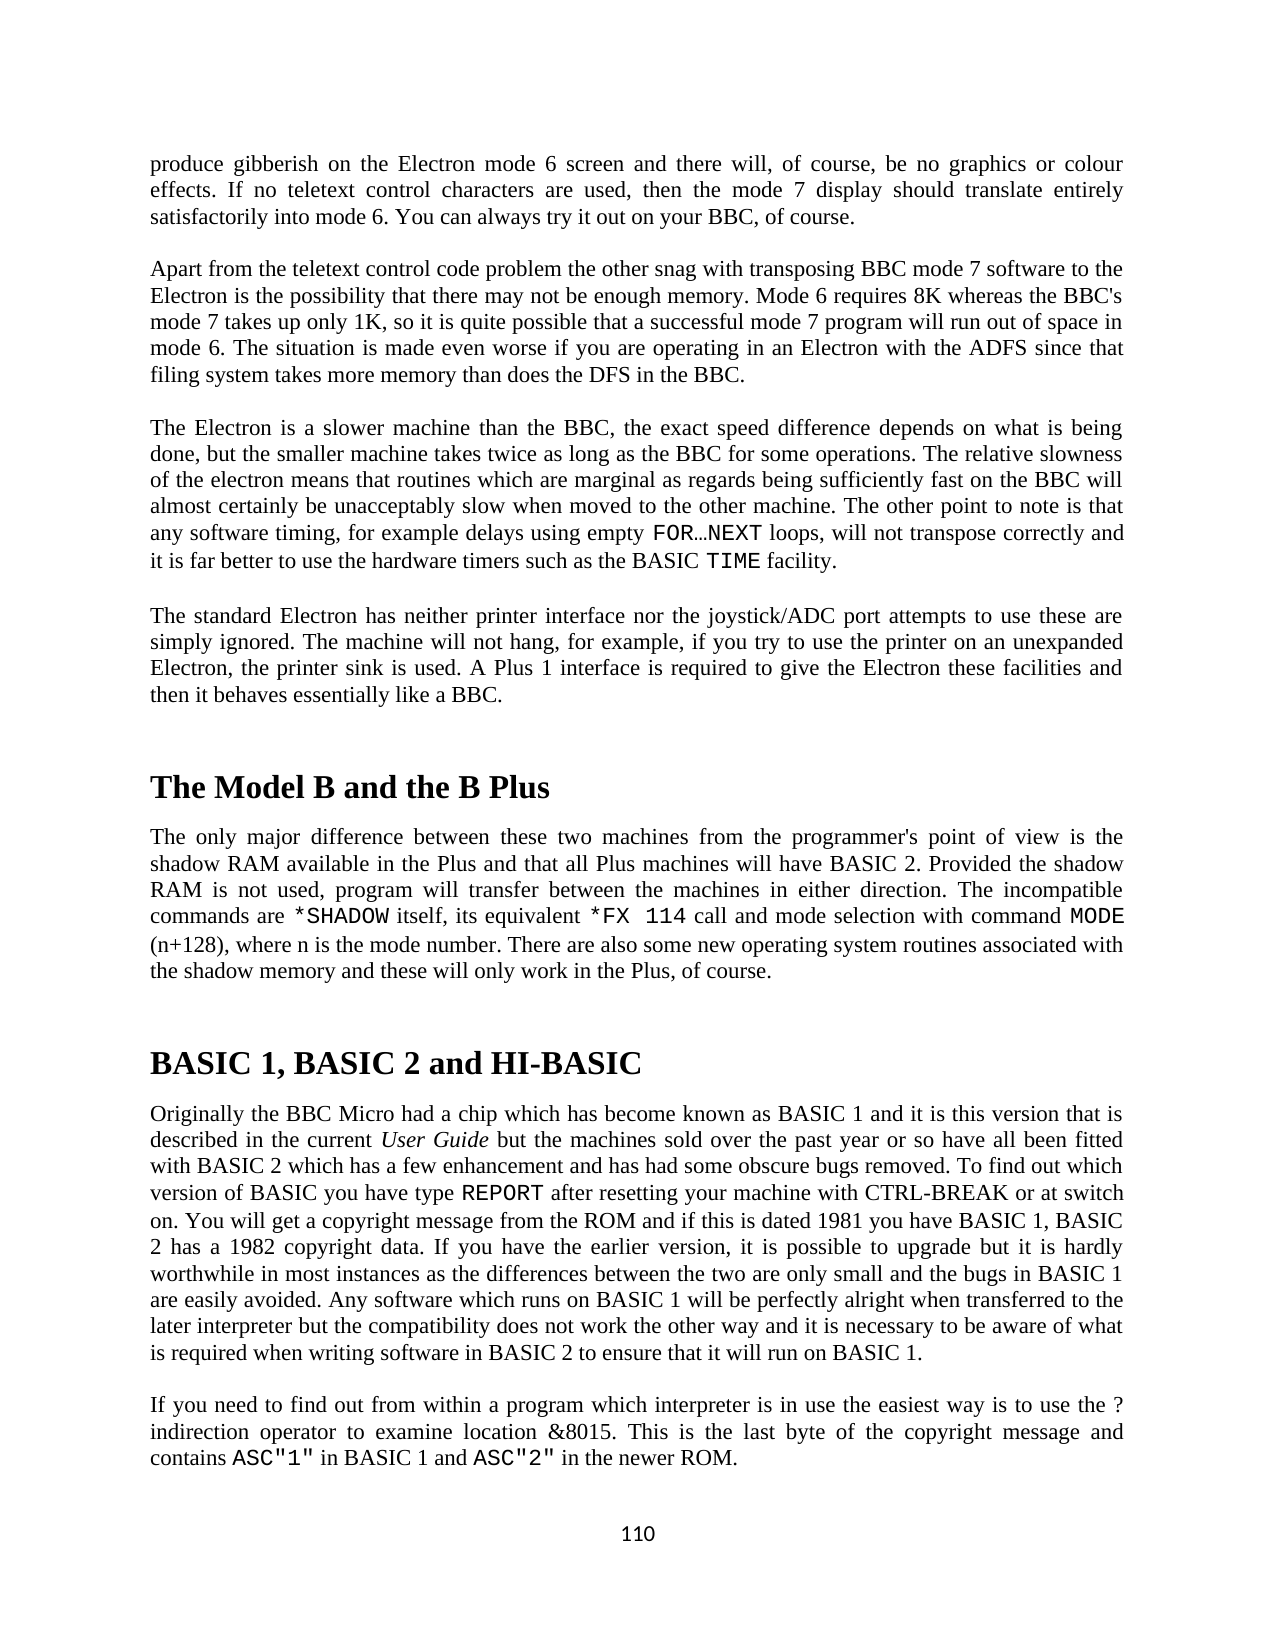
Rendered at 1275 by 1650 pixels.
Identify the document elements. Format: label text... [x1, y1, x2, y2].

text Apart from the teletext control code problem the other snag with transposing BBC mode 7 software to the Electron is the possibility that there may not be enough memory. Mode 6 requires 8K whereas the BBC's mode 7 takes up only 1K, so it is quite possible that a successful mode 7 program will run out of space in mode 6. The situation is made even worse if you are operating in an Electron with the ADFS since that filing system takes more memory than does the DFS in the BBC. [150, 255, 1125, 387]
subtitle The Model B and the B Plus [150, 767, 1125, 805]
text If you need to find out from within a program which interpreter is in use the easiest way is to use the ? indirection operator to examine location &8015. This is the last byte of the copyright message and contains ASC"1" in BASIC 1 and ASC"2" in the newer ROM. [150, 1391, 1125, 1472]
text The standard Electron has neither printer interface nor the joystick/ADC port attempts to use these are simply ignored. The machine will not hang, for example, if you try to use the printer on an unexpanded Electron, the printer sink is used. A Plus 1 interface is required to give the Electron these facilities and then it behaves essentially like a BBC. [150, 602, 1125, 707]
text Originally the BBC Micro had a chip which has become known as BASIC 1 and it is this version that is described in the current User Guide but the machines sold over the past year or so have all been fitted with BASIC 2 which has a few enhancement and has had some obscure bugs removed. To find out which version of BASIC you have type REPORT after resetting your machine with CTRL-BREAK or at switch on. You will get a copyright message from the ROM and if this is dated 1981 you have BASIC 1, BASIC 2 has a 1982 copyright data. If you have the earlier version, it is possible to upgrade but it is hardly worthwhile in most instances as the differences between the two are only small and the bugs in BASIC 1 are easily avoided. Any software which runs on BASIC 1 will be perfectly alright when transferred to the later interpreter but the compatibility does not work the other way and it is necessary to be aware of what is required when writing software in BASIC 2 to ensure that it will run on BASIC 1. [150, 1100, 1125, 1365]
text The Electron is a slower machine than the BBC, the exact speed difference depends on what is being done, but the smaller machine takes twice as long as the BBC for some operations. The relative slowness of the electron means that routines which are marginal as regards being sufficiently fast on the BBC will almost certainly be unacceptably slow when moved to the other machine. The other point to note is that any software timing, for example delays using empty FOR…NEXT loops, will not transpose correctly and it is far better to use the hardware timers such as the BASIC TIME facility. [150, 413, 1125, 575]
subtitle BASIC 1, BASIC 2 and HI-BASIC [150, 1043, 1125, 1081]
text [150, 150, 1125, 229]
text The only major difference between these two machines from the programmer's point of view is the shadow RAM available in the Plus and that all Plus machines will have BASIC 2. Provided the shadow RAM is not used, program will transfer between the machines in either direction. The incompatible commands are *SHADOW itself, its equivalent *FX 114 call and mode selection with command MODE (n+128), where n is the mode number. There are also some new operating system routines associated with the shadow memory and these will only work in the Plus, of course. [150, 823, 1125, 983]
